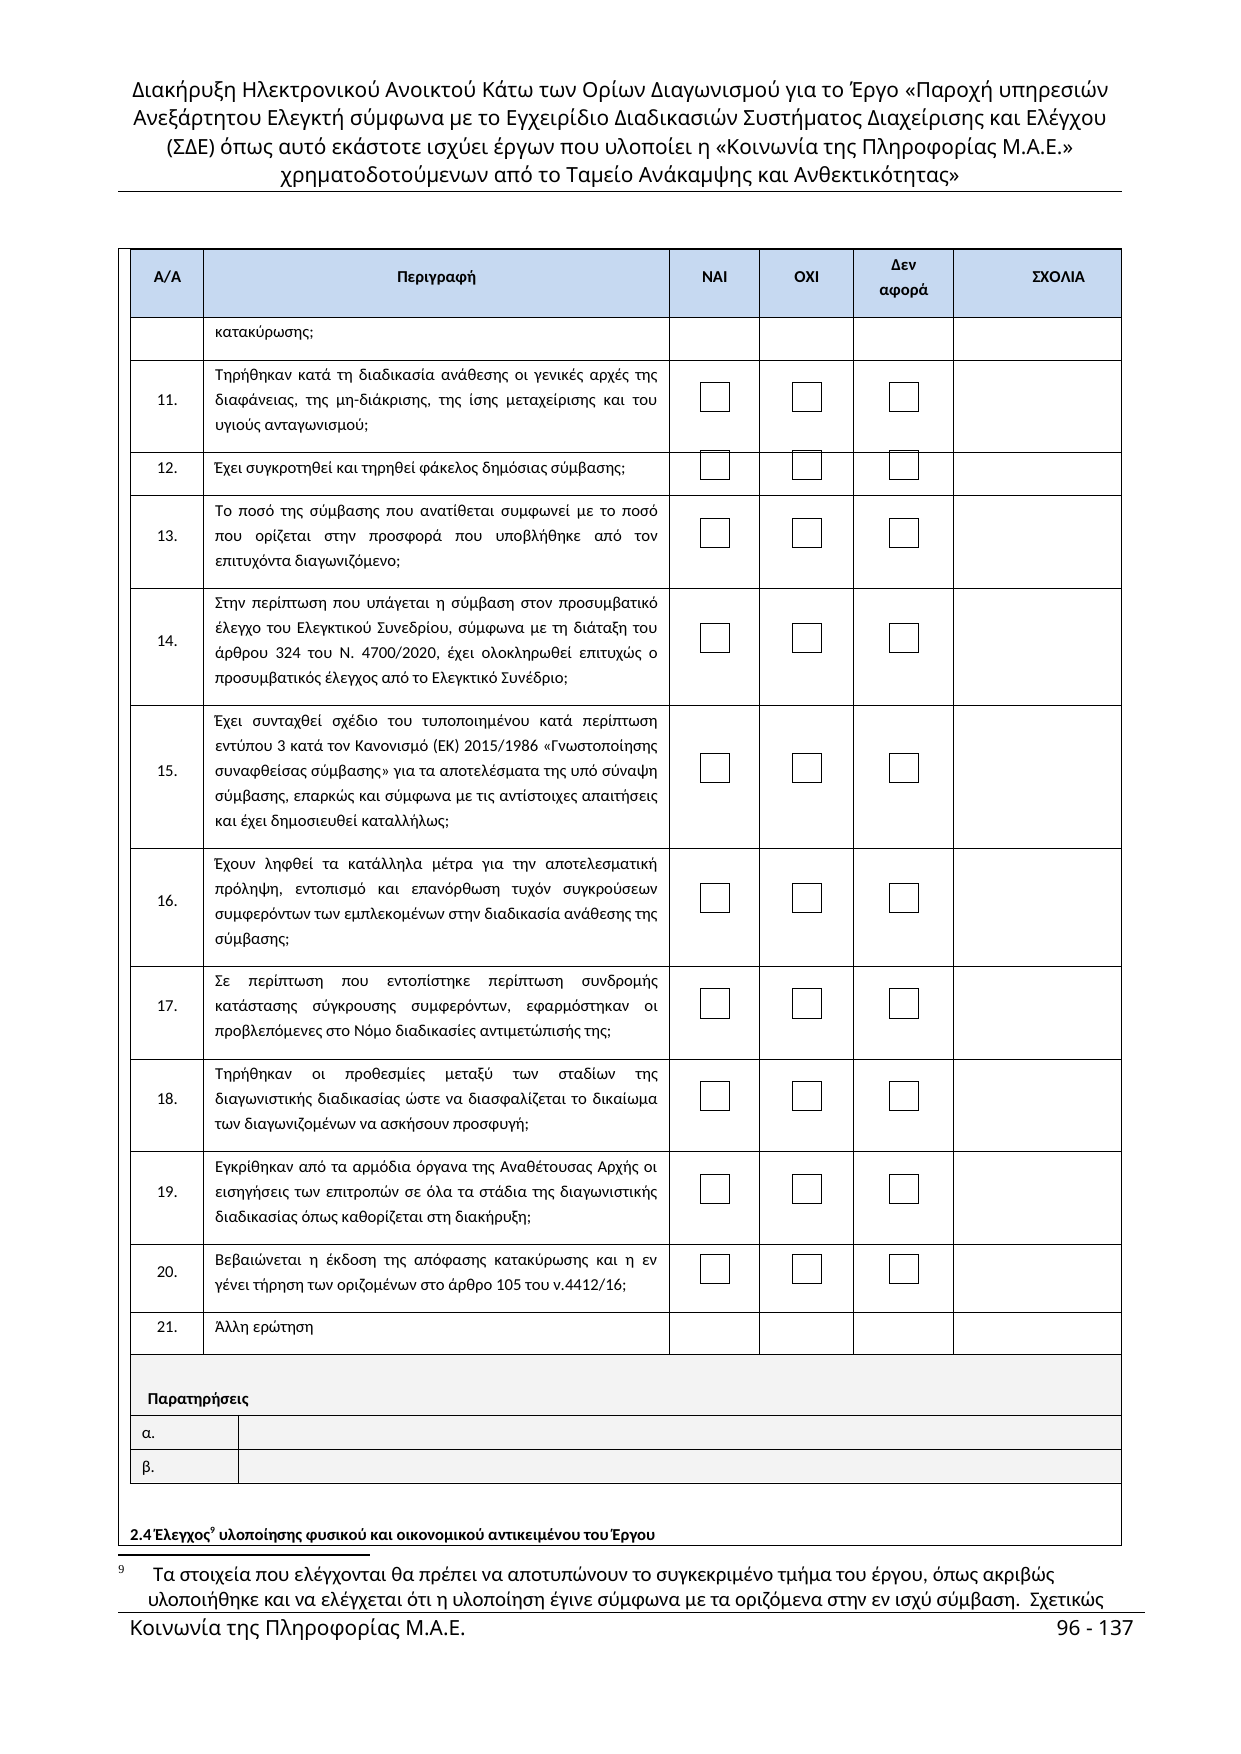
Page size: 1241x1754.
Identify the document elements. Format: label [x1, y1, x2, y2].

table_header [119, 249, 1121, 1544]
